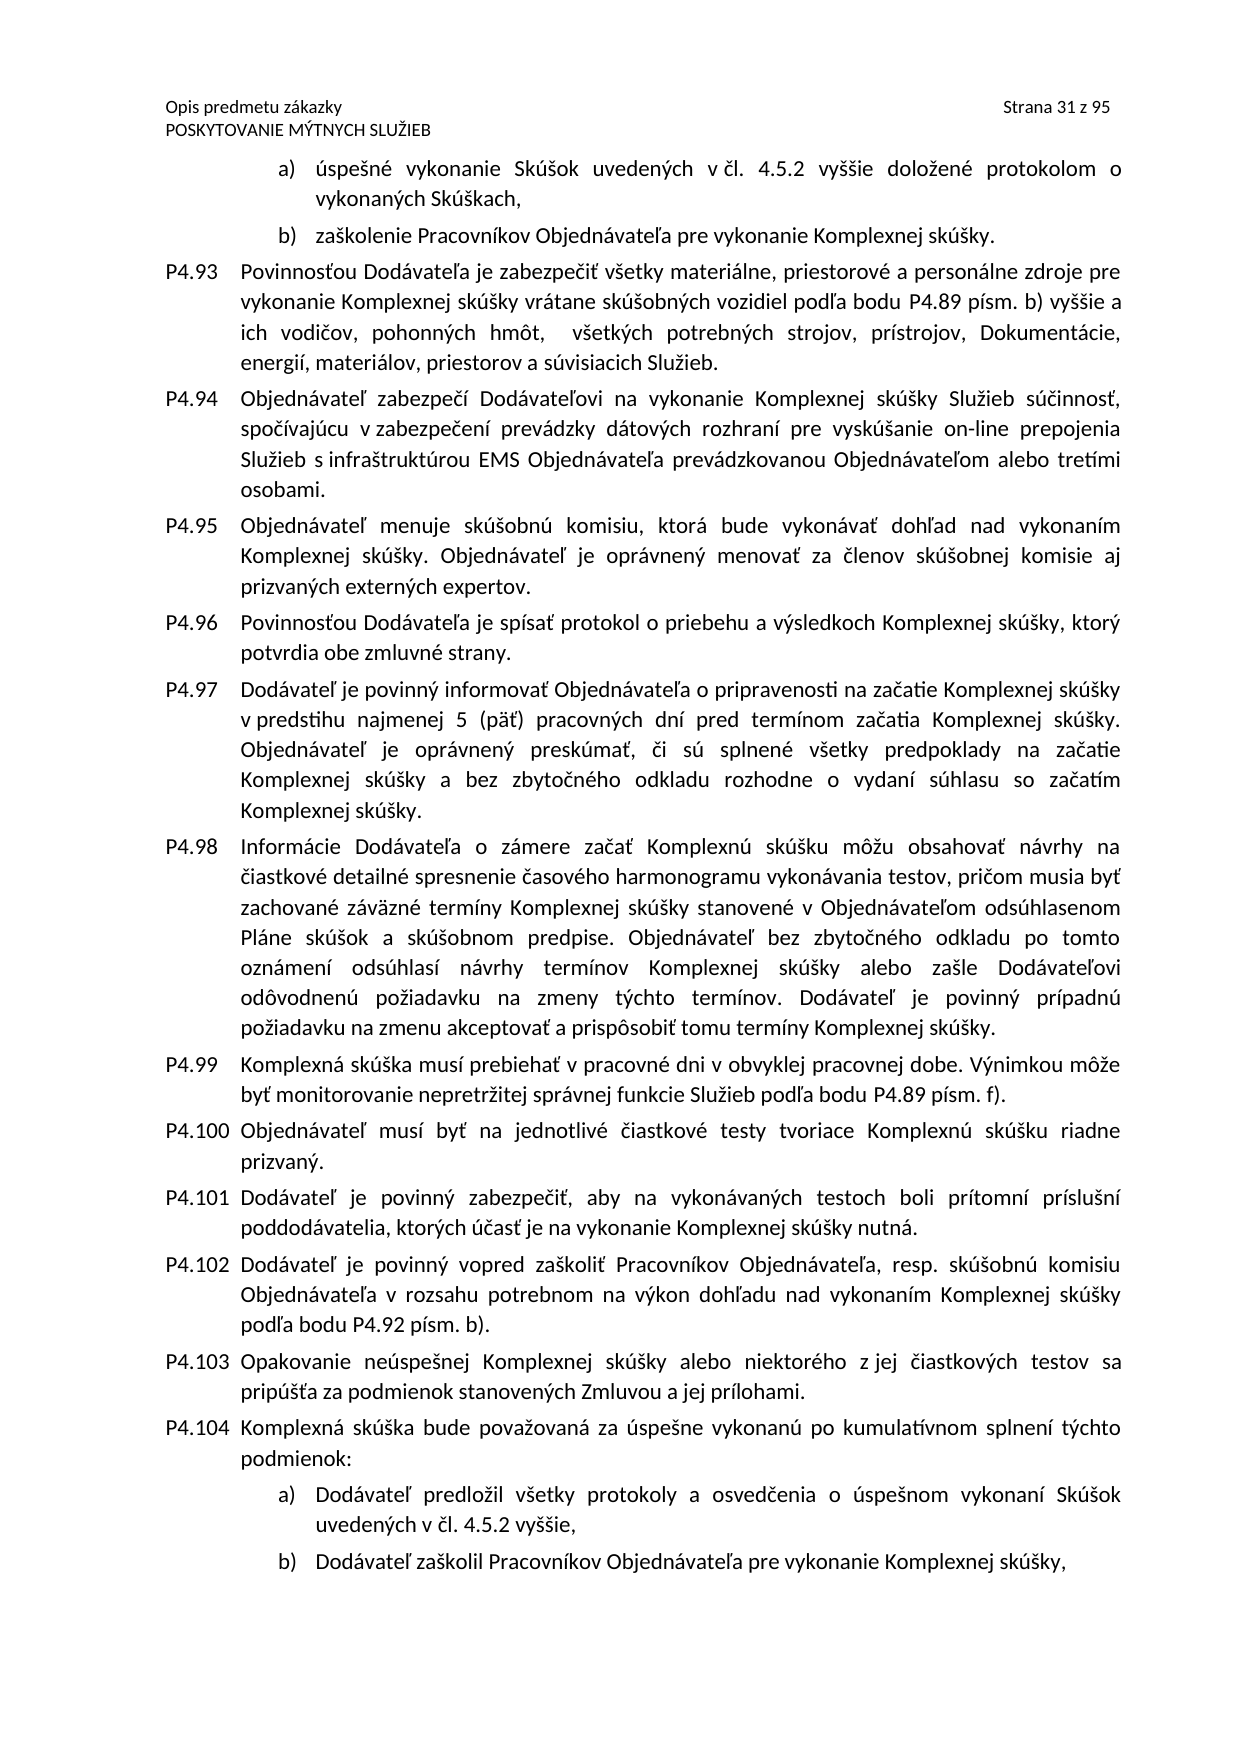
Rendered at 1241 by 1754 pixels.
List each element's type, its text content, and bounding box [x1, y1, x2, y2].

text Dodávateľ je povinný zabezpečiť, aby na vykonávaných testoch boli prítomní príslušní poddodávatelia, ktorých účasť je na vykonanie Komplexnej skúšky nutná. [165, 1183, 1122, 1241]
text Objednávateľ musí byť na jednotlivé čiastkové testy tvoriace Komplexnú skúšku riadne prizvaný. [165, 1117, 1122, 1175]
text Opakovanie neúspešnej Komplexnej skúšky alebo niektorého z jej čiastkových testov sa pripúšťa za podmienok stanovených Zmluvou a jej prílohami. [165, 1347, 1122, 1405]
list Dodávateľ predložil všetky protokoly a osvedčenia o úspešnom vykonaní Skúšok uvedených v čl. 4.5.2 vyššie, [278, 1480, 1122, 1538]
text Informácie Dodávateľa o zámere začať Komplexnú skúšku môžu obsahovať návrhy na čiastkové detailné spresnenie časového harmonogramu vykonávania testov, pričom musia byť zachované záväzné termíny Komplexnej skúšky stanovené v Objednávateľom odsúhlasenom Pláne skúšok a skúšobnom predpise. Objednávateľ bez zbytočného odkladu po tomto oznámení odsúhlasí návrhy termínov Komplexnej skúšky alebo zašle Dodávateľovi odôvodnenú požiadavku na zmeny týchto termínov. Dodávateľ je povinný prípadnú požiadavku na zmenu akceptovať a prispôsobiť tomu termíny Komplexnej skúšky. [165, 832, 1122, 1041]
text Komplexná skúška musí prebiehať v pracovné dni v obvyklej pracovnej dobe. Výnimkou môže byť monitorovanie nepretržitej správnej funkcie Služieb podľa bodu P4.89 písm. f). [165, 1050, 1122, 1108]
text Objednávateľ menuje skúšobnú komisiu, ktorá bude vykonávať dohľad nad vykonaním Komplexnej skúšky. Objednávateľ je oprávnený menovať za členov skúšobnej komisie aj prizvaných externých expertov. [165, 511, 1122, 600]
list Dodávateľ zaškolil Pracovníkov Objednávateľa pre vykonanie Komplexnej skúšky, [278, 1547, 1122, 1575]
text Objednávateľ zabezpečí Dodávateľovi na vykonanie Komplexnej skúšky Služieb súčinnosť, spočívajúcu v zabezpečení prevádzky dátových rozhraní pre vyskúšanie on-line prepojenia Služieb s infraštruktúrou EMS Objednávateľa prevádzkovanou Objednávateľom alebo tretími osobami. [165, 384, 1122, 503]
text Povinnosťou Dodávateľa je spísať protokol o priebehu a výsledkoch Komplexnej skúšky, ktorý potvrdia obe zmluvné strany. [165, 608, 1122, 666]
text Komplexná skúška bude považovaná za úspešne vykonanú po kumulatívnom splnení týchto podmienok: [165, 1413, 1122, 1472]
text Dodávateľ je povinný vopred zaškoliť Pracovníkov Objednávateľa, resp. skúšobnú komisiu Objednávateľa v rozsahu potrebnom na výkon dohľadu nad vykonaním Komplexnej skúšky podľa bodu P4.92 písm. b). [165, 1250, 1122, 1338]
list úspešné vykonanie Skúšok uvedených v čl. 4.5.2 vyššie doložené protokolom o vykonaných Skúškach, [278, 154, 1122, 212]
list zaškolenie Pracovníkov Objednávateľa pre vykonanie Komplexnej skúšky. [278, 221, 1122, 249]
text Dodávateľ je povinný informovať Objednávateľa o pripravenosti na začatie Komplexnej skúšky v predstihu najmenej 5 (päť) pracovných dní pred termínom začatia Komplexnej skúšky. Objednávateľ je oprávnený preskúmať, či sú splnené všetky predpoklady na začatie Komplexnej skúšky a bez zbytočného odkladu rozhodne o vydaní súhlasu so začatím Komplexnej skúšky. [165, 675, 1122, 824]
text Povinnosťou Dodávateľa je zabezpečiť všetky materiálne, priestorové a personálne zdroje pre vykonanie Komplexnej skúšky vrátane skúšobných vozidiel podľa bodu P4.89 písm. b) vyššie a ich vodičov, pohonných hmôt, všetkých potrebných strojov, prístrojov, Dokumentácie, energií, materiálov, priestorov a súvisiacich Služieb. [165, 257, 1122, 376]
